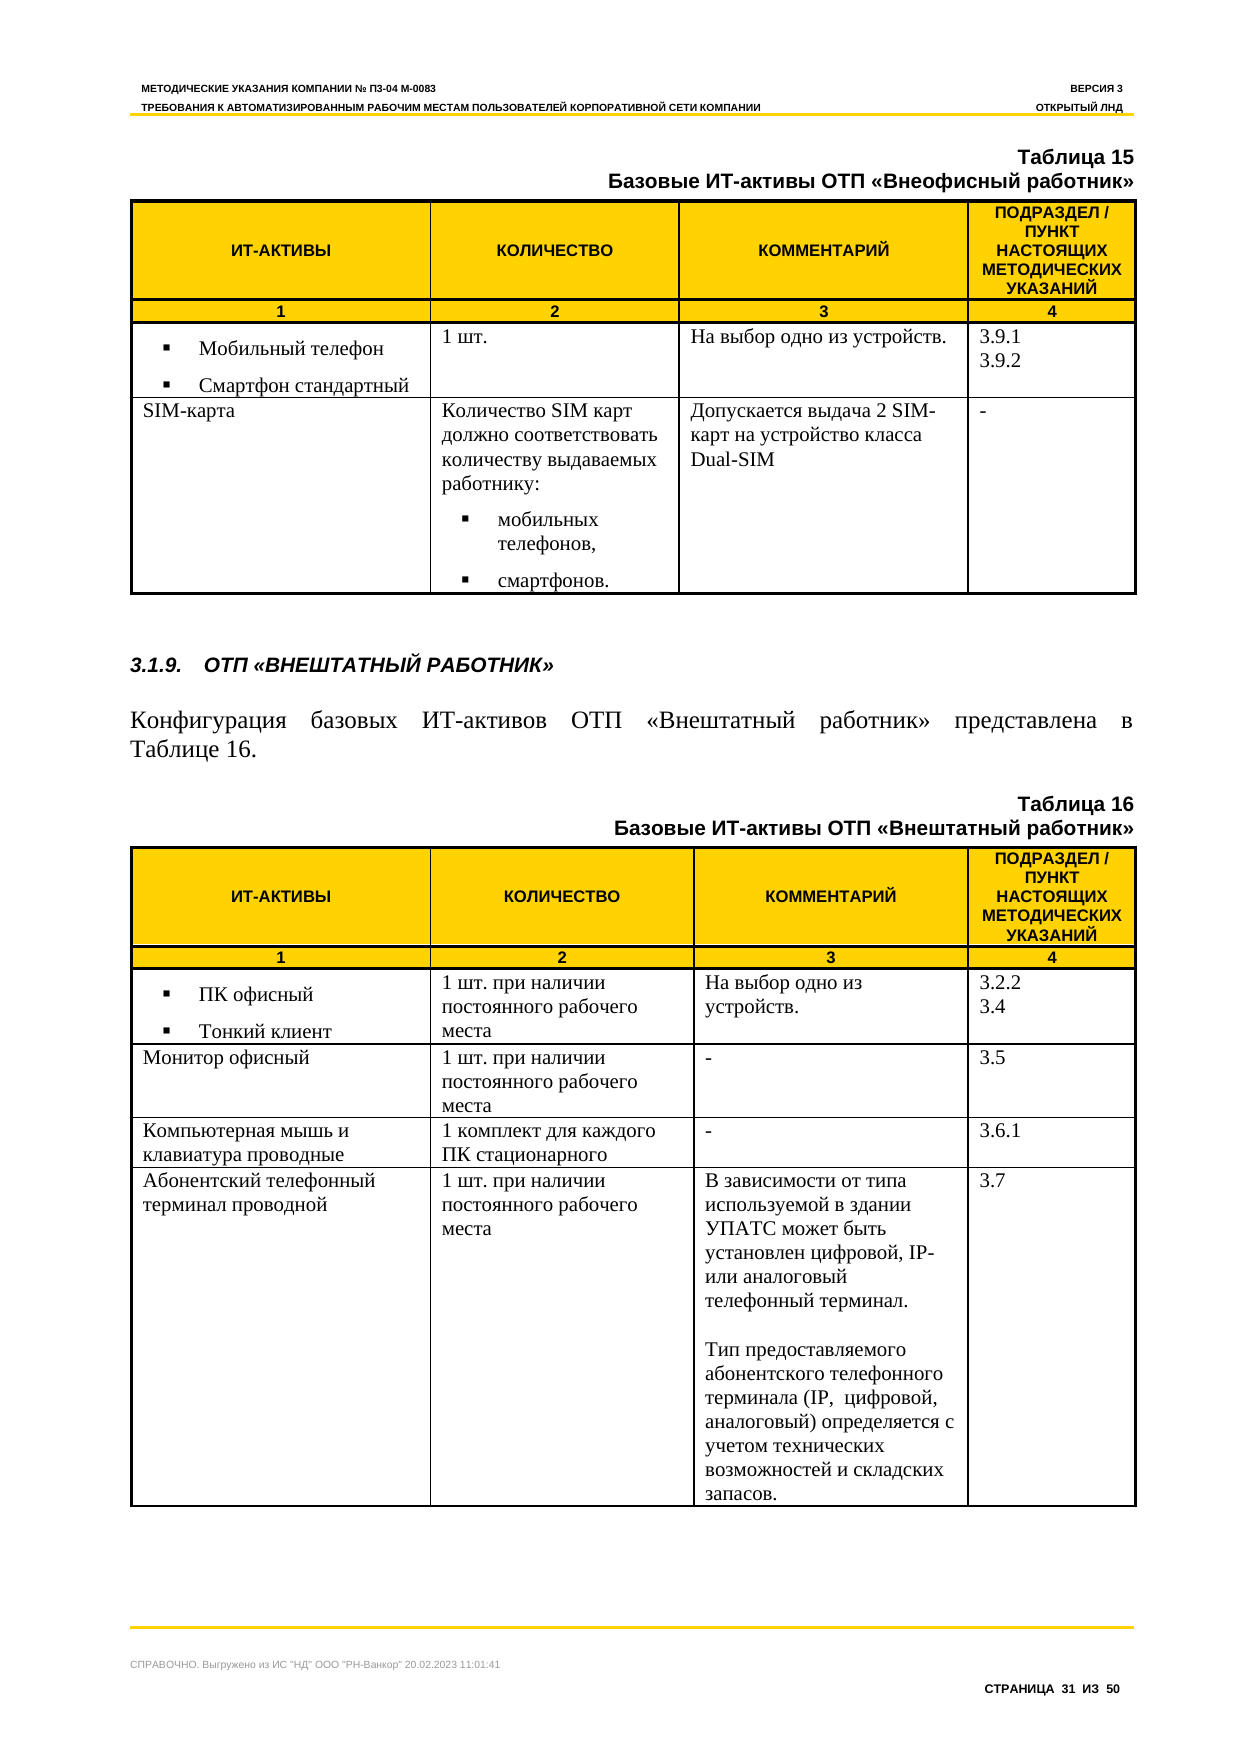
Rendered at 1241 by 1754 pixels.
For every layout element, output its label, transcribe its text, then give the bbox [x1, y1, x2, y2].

table_header КОММЕНТАРИЙ [695, 849, 967, 944]
text Базовые ИТ-активы ОТП «Внештатный работник» [130, 815, 1134, 839]
table_header КОЛИЧЕСТВО [431, 203, 678, 298]
table_cell Компьютерная мышь и клавиатура проводные [133, 1118, 430, 1166]
table_cell На выбор одно из устройств. [680, 324, 967, 397]
table_cell Монитор офисный [133, 1045, 430, 1117]
table_cell 1 шт. при наличии постоянного рабочего места [431, 1168, 693, 1505]
table_cell 3 [695, 948, 967, 967]
table_cell Мобильный телефон Смартфон стандартный [133, 324, 430, 397]
table_cell SIM-карта [133, 398, 430, 592]
table_cell Количество SIM карт должно соответствовать количеству выдаваемых работнику: мобильных телефонов, смартфонов. [431, 398, 678, 592]
table_cell 4 [969, 301, 1134, 321]
table_header КОЛИЧЕСТВО [431, 849, 693, 944]
table_cell 3 [680, 301, 967, 321]
text Таблица 16 [130, 791, 1134, 815]
table_header ИТ-АКТИВЫ [133, 849, 430, 944]
table_cell 1 шт. [431, 324, 678, 397]
table_cell 3.9.1 3.9.2 [969, 324, 1134, 397]
table_cell 1 комплект для каждого ПК стационарного [431, 1118, 693, 1166]
table_cell В зависимости от типа используемой в здании УПАТС может быть установлен цифровой, IP- или аналоговый телефонный терминал. Тип предоставляемого абонентского телефонного терминала (IP, цифровой, аналоговый) определяется с учетом технических возможностей и складских запасов. [695, 1168, 967, 1505]
table_cell - [695, 1045, 967, 1117]
table_cell 1 шт. при наличии постоянного рабочего места [431, 1045, 693, 1117]
table_cell 1 шт. при наличии постоянного рабочего места [431, 970, 693, 1043]
table_cell 1 [133, 301, 430, 321]
table_cell 1 [133, 948, 430, 967]
table_cell 3.7 [969, 1168, 1134, 1505]
table_cell Абонентский телефонный терминал проводной [133, 1168, 430, 1505]
table_cell 3.6.1 [969, 1118, 1134, 1166]
text Базовые ИТ-активы ОТП «Внеофисный работник» [130, 169, 1134, 193]
table_cell - [969, 398, 1134, 592]
table_header подраздел / ПУНКТ НАСТОЯЩИХ МЕТОДИЧЕСКИХ УКАЗАНИЙ [969, 203, 1134, 298]
text Таблица 15 [130, 145, 1134, 169]
table_cell - [695, 1118, 967, 1166]
table_cell 2 [431, 948, 693, 967]
table_cell 3.2.2 3.4 [969, 970, 1134, 1043]
table_header КОММЕНТАРИЙ [680, 203, 967, 298]
table_cell Допускается выдача 2 SIM-карт на устройство класса Dual-SIM [680, 398, 967, 592]
table_cell ПК офисный Тонкий клиент [133, 970, 430, 1043]
list ОТП «ВНЕШТАТНЫЙ РАБОТНИК» [130, 652, 1134, 676]
table_cell На выбор одно из устройств. [695, 970, 967, 1043]
table_cell 4 [969, 948, 1134, 967]
table_header подраздел / ПУНКТ НАСТОЯЩИХ МЕТОДИЧЕСКИХ УКАЗАНИЙ [969, 849, 1134, 944]
table_header ИТ-АКТИВЫ [133, 203, 430, 298]
table_cell 2 [431, 301, 678, 321]
text Конфигурация базовых ИТ-активов ОТП «Внештатный работник» представлена в Таблице 16. [130, 705, 1134, 763]
table_cell 3.5 [969, 1045, 1134, 1117]
